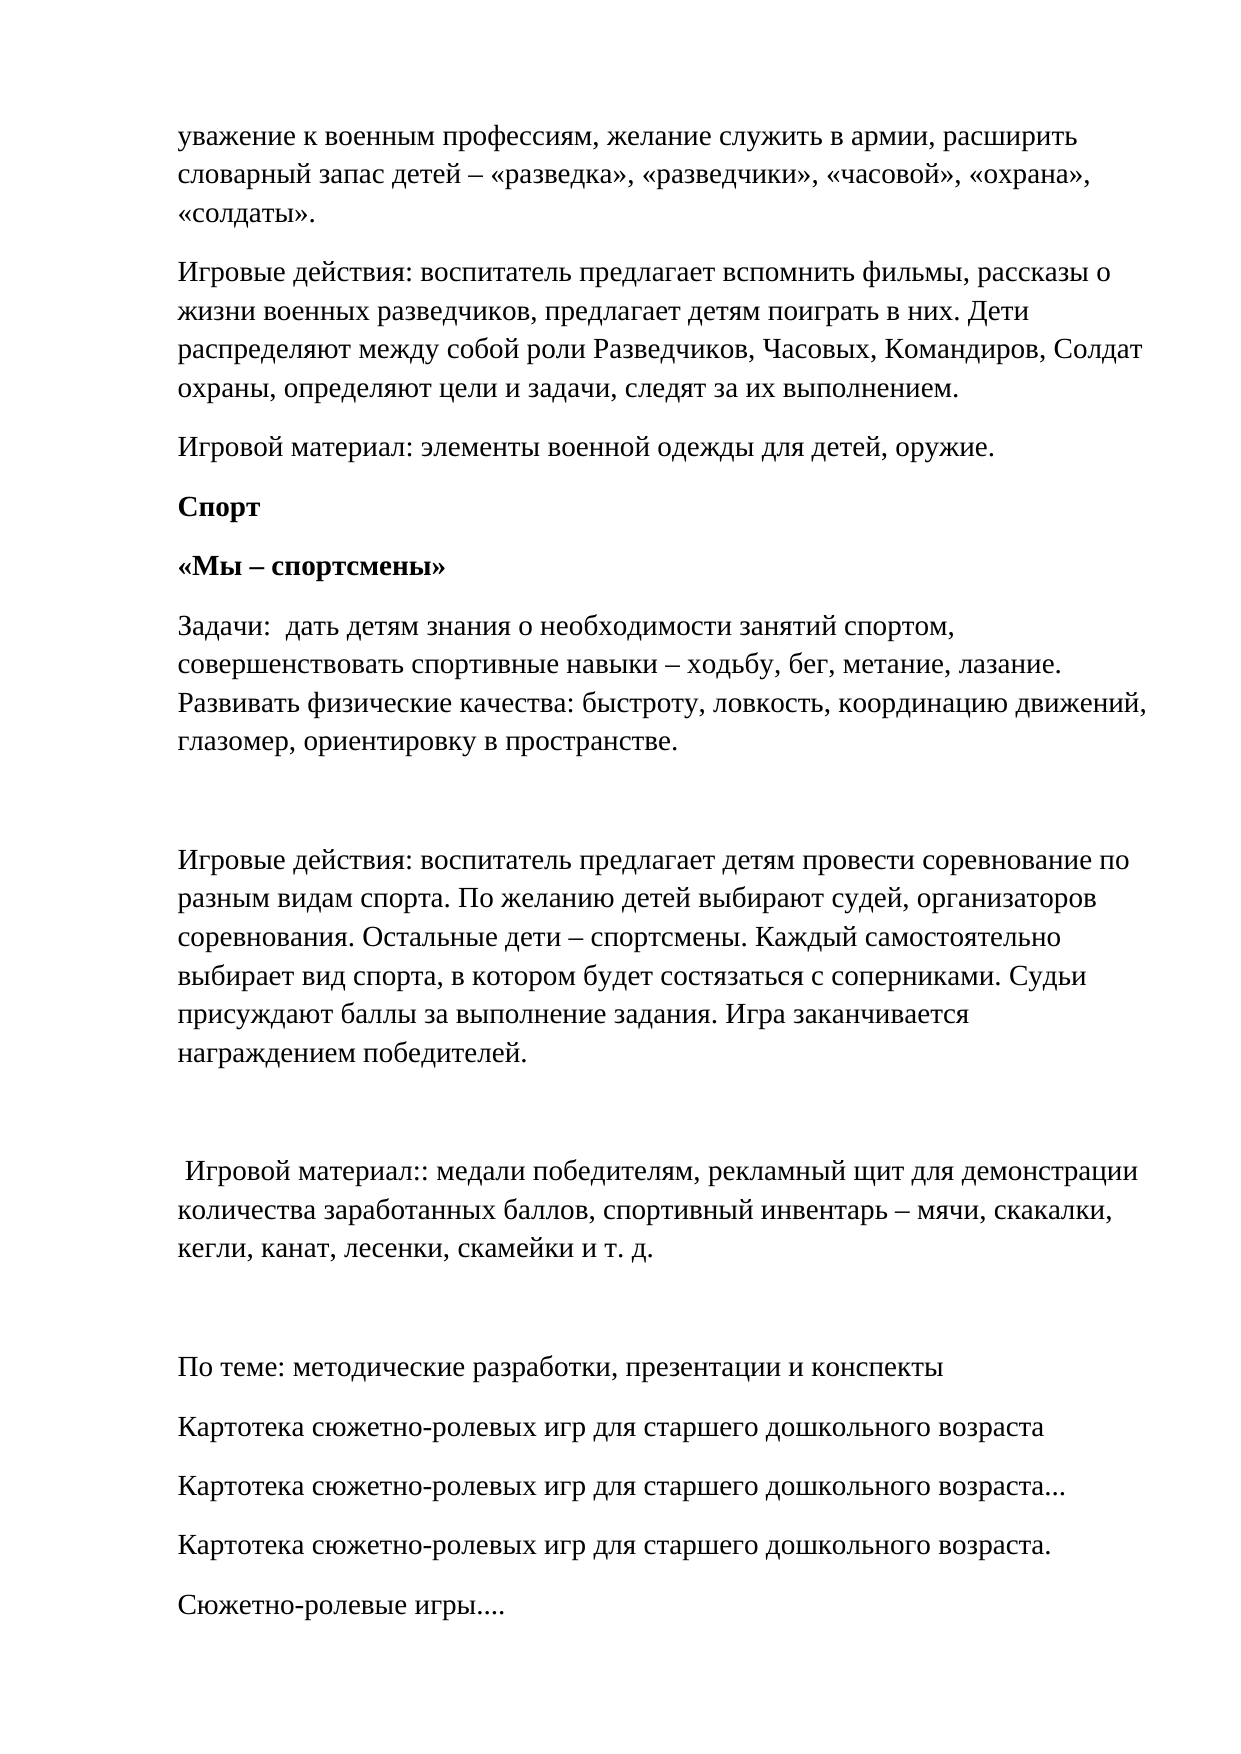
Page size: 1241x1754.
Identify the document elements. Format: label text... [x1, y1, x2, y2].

text «Мы – спортсмены» [177, 548, 1152, 582]
text Картотека сюжетно-ролевых игр для старшего дошкольного возраста [177, 1409, 1152, 1442]
text Игровые действия: воспитатель предлагает детям провести соревнование по разным видам спорта. По желанию детей выбирают судей, организаторов соревнования. Остальные дети – спортсмены. Каждый самостоятельно выбирает вид спорта, в котором будет состязаться с соперниками. Судьи присуждают баллы за выполнение задания. Игра заканчивается награждением победителей. [177, 842, 1152, 1068]
text Картотека сюжетно-ролевых игр для старшего дошкольного возраста. [177, 1527, 1152, 1561]
text Спорт [177, 489, 1152, 522]
text По теме: методические разработки, презентации и конспекты [177, 1349, 1152, 1383]
text Игровой материал:: медали победителям, рекламный щит для демонстрации количества заработанных баллов, спортивный инвентарь – мячи, скакалки, кегли, канат, лесенки, скамейки и т. д. [177, 1153, 1152, 1264]
text Игровой материал: элементы военной одежды для детей, оружие. [177, 429, 1152, 463]
text Сюжетно-ролевые игры.... [177, 1587, 1152, 1620]
text Задачи: дать детям знания о необходимости занятий спортом, совершенствовать спортивные навыки – ходьбу, бег, метание, лазание. Развивать физические качества: быстроту, ловкость, координацию движений, глазомер, ориентировку в пространстве. [177, 608, 1152, 757]
text Игровые действия: воспитатель предлагает вспомнить фильмы, рассказы о жизни военных разведчиков, предлагает детям поиграть в них. Дети распределяют между собой роли Разведчиков, Часовых, Командиров, Солдат охраны, определяют цели и задачи, следят за их выполнением. [177, 254, 1152, 404]
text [177, 118, 1152, 229]
text Картотека сюжетно-ролевых игр для старшего дошкольного возраста... [177, 1468, 1152, 1502]
